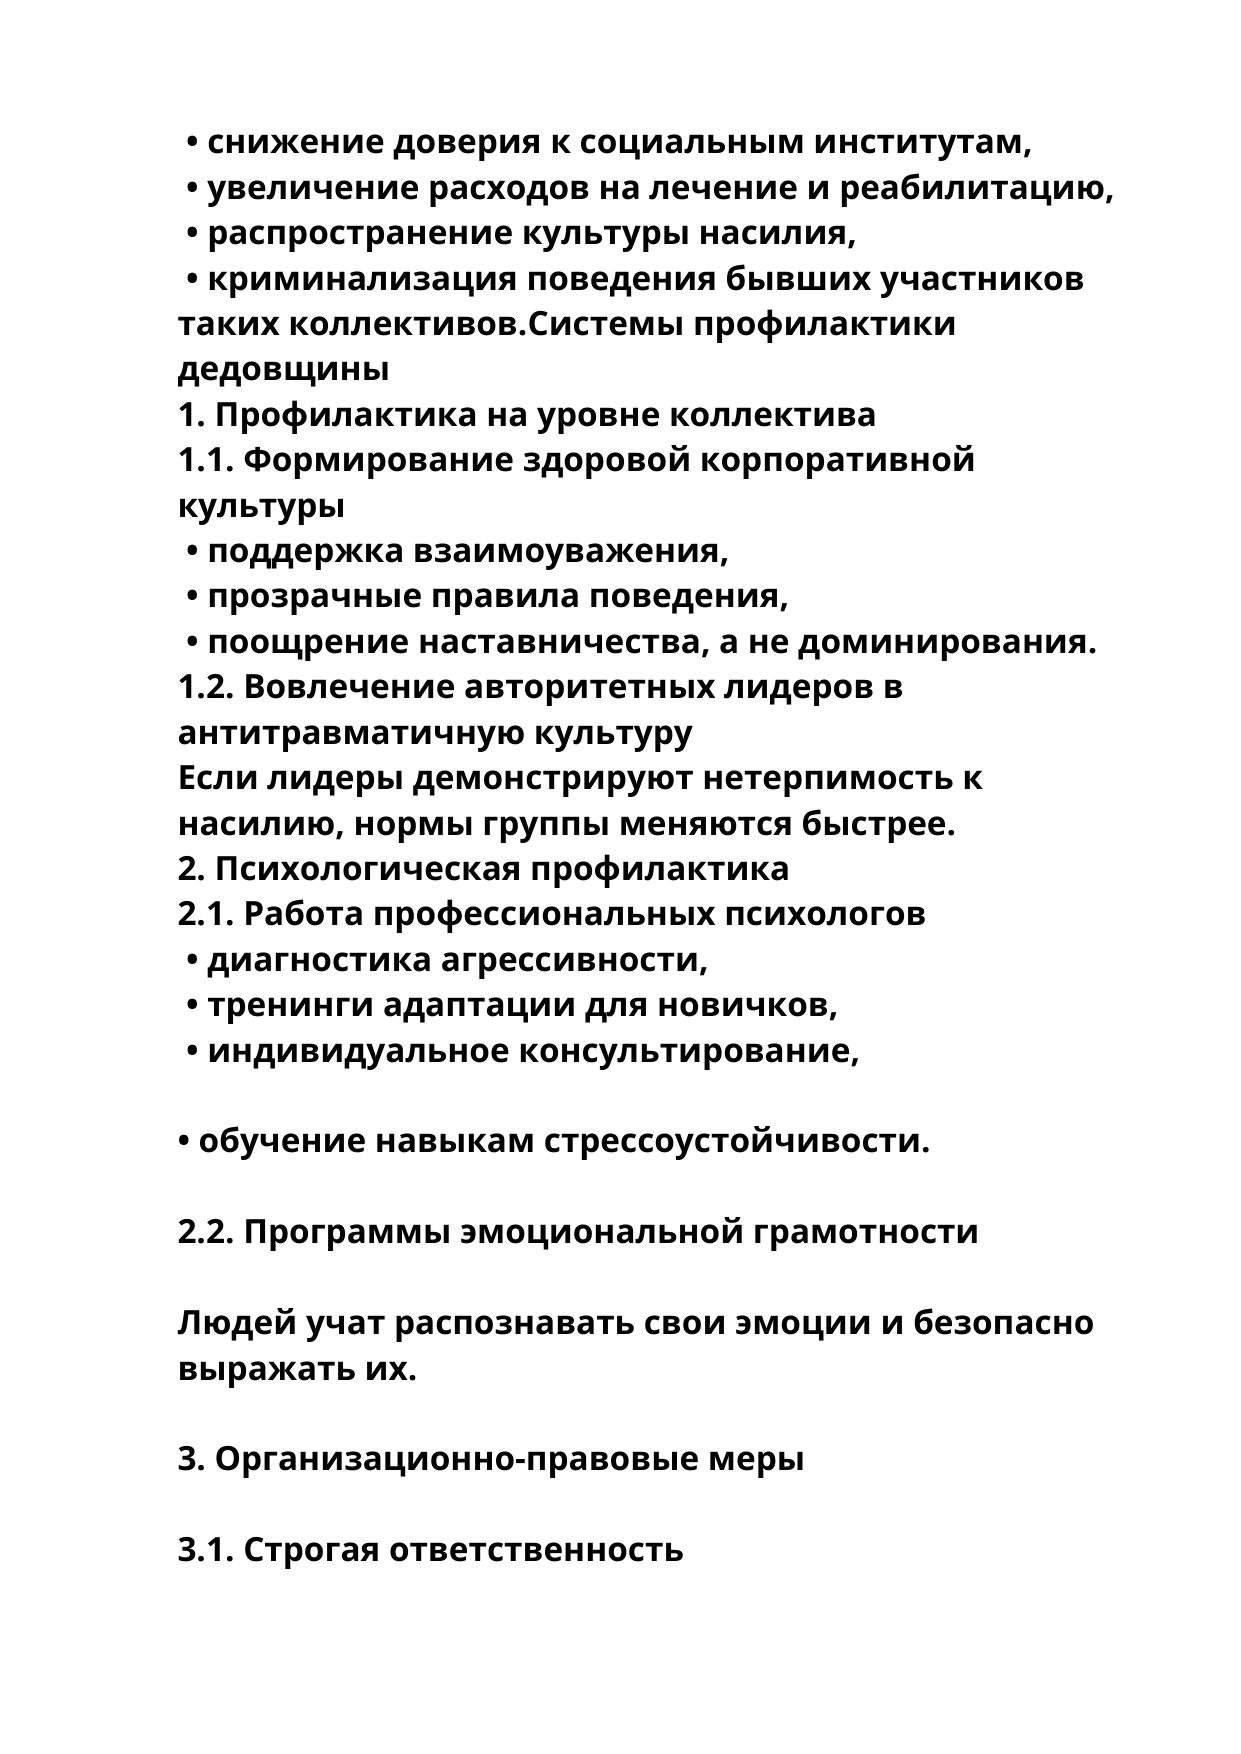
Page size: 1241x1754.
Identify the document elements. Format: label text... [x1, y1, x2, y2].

text 1. Профилактика на уровне коллектива [177, 391, 1152, 436]
text 3.1. Строгая ответственность [177, 1526, 1152, 1571]
text • криминализация поведения бывших участников таких коллективов.Системы профилактики дедовщины [177, 254, 1152, 391]
text • увеличение расходов на лечение и реабилитацию, [177, 163, 1152, 209]
text • обучение навыкам стрессоустойчивости. [177, 1117, 1152, 1163]
text 3. Организационно-правовые меры [177, 1435, 1152, 1481]
text • распространение культуры насилия, [177, 209, 1152, 254]
text • поощрение наставничества, а не доминирования. [177, 618, 1152, 663]
text 2.1. Работа профессиональных психологов [177, 890, 1152, 936]
text • поддержка взаимоуважения, [177, 527, 1152, 572]
text 1.1. Формирование здоровой корпоративной культуры [177, 436, 1152, 527]
text • прозрачные правила поведения, [177, 572, 1152, 618]
text • диагностика агрессивности, [177, 936, 1152, 981]
text 2. Психологическая профилактика [177, 845, 1152, 890]
text Если лидеры демонстрируют нетерпимость к насилию, нормы группы меняются быстрее. [177, 754, 1152, 845]
text 2.2. Программы эмоциональной грамотности [177, 1208, 1152, 1253]
text • индивидуальное консультирование, [177, 1026, 1152, 1072]
text Людей учат распознавать свои эмоции и безопасно выражать их. [177, 1299, 1152, 1390]
text • снижение доверия к социальным институтам, [177, 118, 1152, 163]
text • тренинги адаптации для новичков, [177, 981, 1152, 1026]
text 1.2. Вовлечение авторитетных лидеров в антитравматичную культуру [177, 663, 1152, 754]
